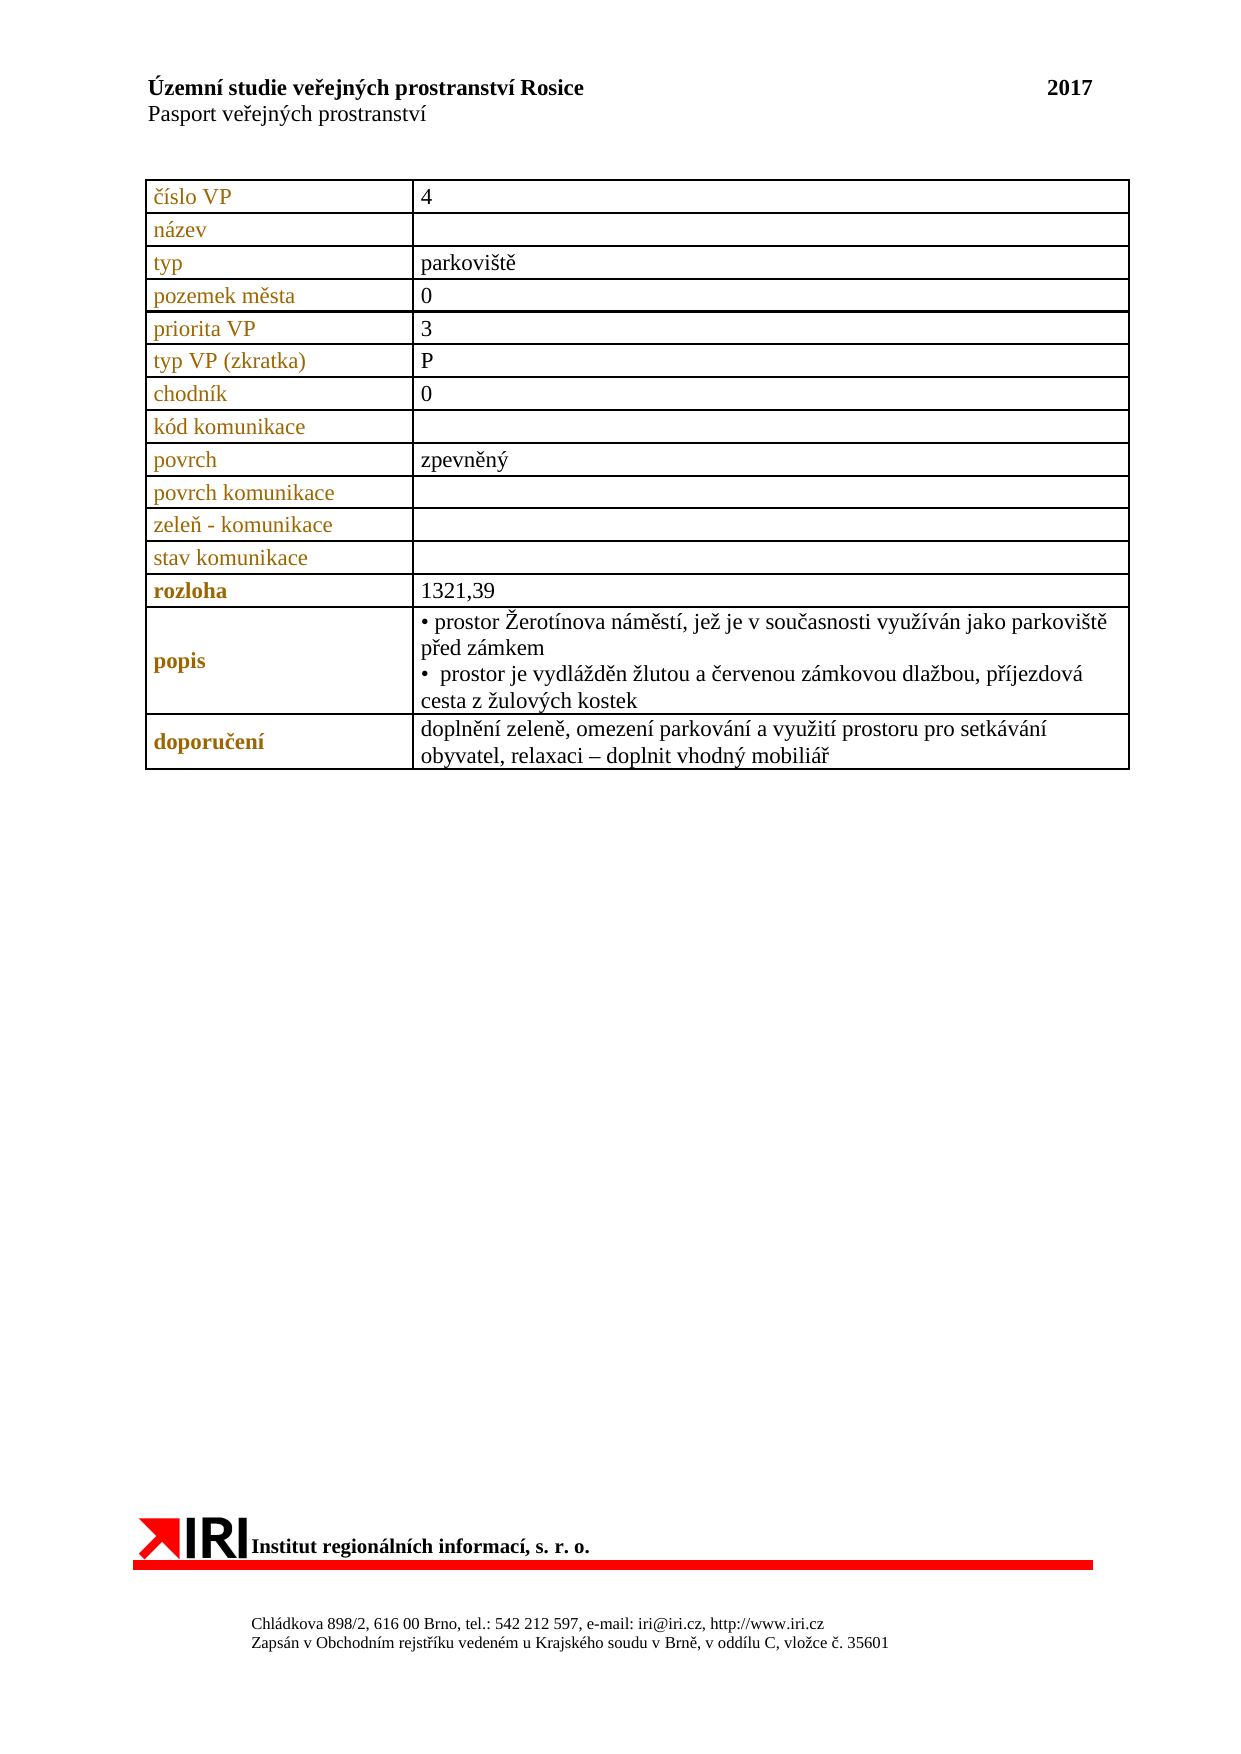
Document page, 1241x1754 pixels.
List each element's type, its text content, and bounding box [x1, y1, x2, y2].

table_cell povrch [147, 444, 412, 474]
table_cell 0 [414, 280, 1128, 310]
table_cell typ [147, 247, 412, 278]
table_cell 3 [414, 313, 1128, 343]
table_cell kód komunikace [147, 411, 412, 442]
table_cell P [414, 345, 1128, 376]
table_cell • prostor Žerotínova náměstí, jež je v současnosti využíván jako parkoviště před zámkem • prostor je vydlážděn žlutou a červenou zámkovou dlažbou, příjezdová cesta z žulových kostek [414, 608, 1128, 713]
picture [136, 1516, 250, 1560]
table_cell [414, 411, 1128, 442]
table_cell priorita VP [147, 313, 412, 343]
table_cell název [147, 214, 412, 245]
table_cell rozloha [147, 575, 412, 606]
table_cell parkoviště [414, 247, 1128, 278]
table_cell zeleň - komunikace [147, 509, 412, 540]
table_cell [414, 214, 1128, 245]
table_cell [414, 509, 1128, 540]
table_cell popis [147, 608, 412, 713]
table_cell typ VP (zkratka) [147, 345, 412, 376]
table_cell doporučení [147, 715, 412, 768]
table_cell 1321,39 [414, 575, 1128, 606]
table_cell [414, 477, 1128, 507]
table_cell pozemek města [147, 280, 412, 310]
table_cell stav komunikace [147, 542, 412, 573]
table_cell 0 [414, 378, 1128, 409]
table_cell zpevněný [414, 444, 1128, 474]
table_cell doplnění zeleně, omezení parkování a využití prostoru pro setkávání obyvatel, relaxaci – doplnit vhodný mobiliář [414, 715, 1128, 768]
table_header 4 [414, 181, 1128, 212]
table_cell povrch komunikace [147, 477, 412, 507]
table_header číslo VP [147, 181, 412, 212]
table_cell [414, 542, 1128, 573]
table_cell chodník [147, 378, 412, 409]
